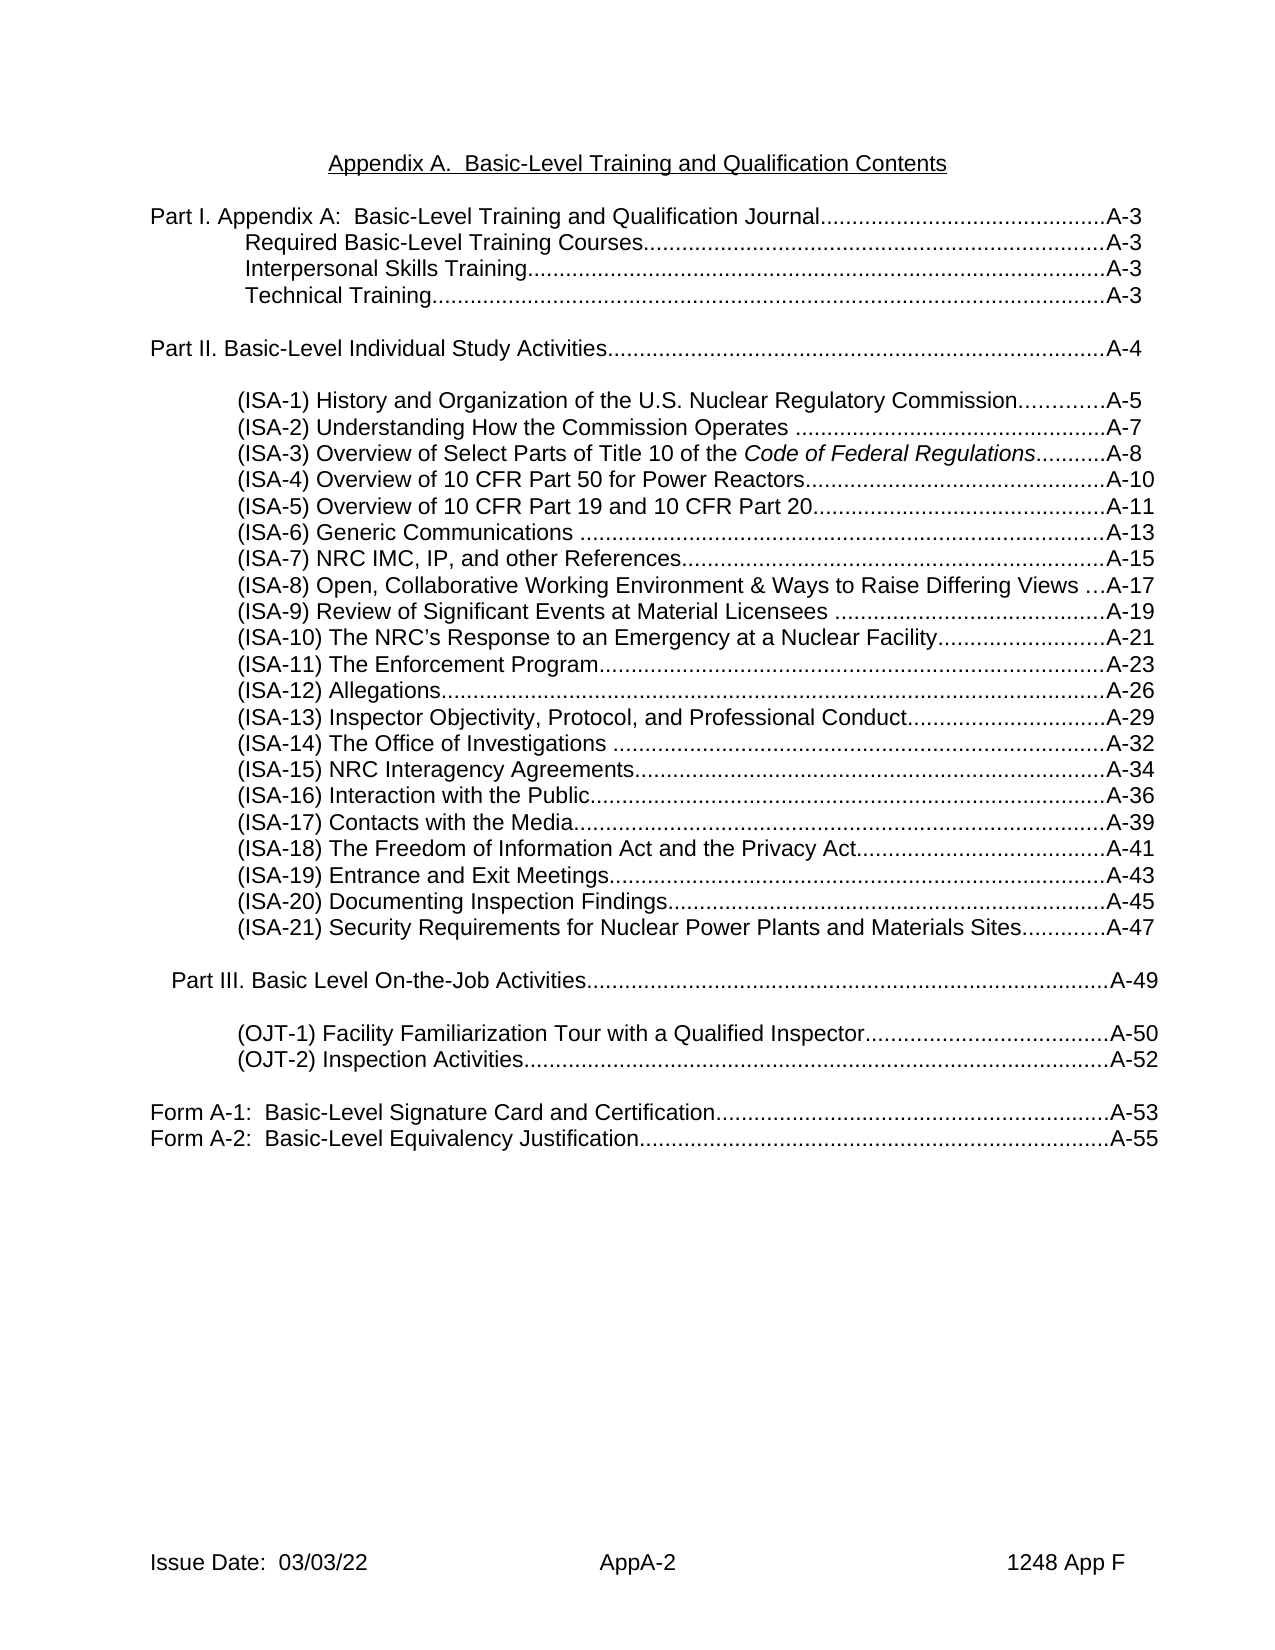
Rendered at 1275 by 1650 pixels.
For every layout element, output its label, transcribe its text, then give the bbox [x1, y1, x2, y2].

text Part III. Basic Level On-the-Job Activities A-49 [171, 967, 1162, 993]
text Form A-2: Basic-Level Equivalency Justification A-55 [150, 1125, 1162, 1151]
text (ISA-9) Review of Significant Events at Material Licensees A-19 [237, 598, 1162, 624]
subtitle Appendix A. Basic-Level Training and Qualification Contents [150, 150, 1125, 176]
text (OJT-2) Inspection Activities A-52 [237, 1046, 1162, 1072]
text (ISA-5) Overview of 10 CFR Part 19 and 10 CFR Part 20 A-11 [237, 493, 1162, 519]
text (ISA-10) The NRC’s Response to an Emergency at a Nuclear Facility A-21 [237, 624, 1162, 651]
text (ISA-3) Overview of Select Parts of Title 10 of the Code of Federal Regulations A-8 [237, 440, 1162, 466]
text (ISA-13) Inspector Objectivity, Protocol, and Professional Conduct A-29 [237, 703, 1162, 730]
text (ISA-20) Documenting Inspection Findings A-45 [237, 888, 1162, 914]
text Interpersonal Skills Training A-3 [244, 255, 1162, 282]
text (ISA-21) Security Requirements for Nuclear Power Plants and Materials Sites A-47 [237, 914, 1162, 941]
text (ISA-8) Open, Collaborative Working Environment & Ways to Raise Differing Views A-17 [237, 572, 1162, 598]
text (ISA-15) NRC Interagency Agreements A-34 [237, 756, 1162, 782]
text (ISA-2) Understanding How the Commission Operates A-7 [237, 413, 1162, 440]
text (ISA-11) The Enforcement Program A-23 [237, 651, 1162, 677]
text Part I. Appendix A: Basic-Level Training and Qualification Journal A-3 [150, 203, 1162, 229]
text (ISA-4) Overview of 10 CFR Part 50 for Power Reactors A-10 [237, 466, 1162, 493]
text (ISA-16) Interaction with the Public A-36 [237, 782, 1162, 809]
text (ISA-12) Allegations A-26 [237, 677, 1162, 703]
text (ISA-6) Generic Communications A-13 [237, 519, 1162, 545]
text (ISA-14) The Office of Investigations A-32 [237, 730, 1162, 756]
text Form A-1: Basic-Level Signature Card and Certification A-53 [150, 1099, 1162, 1125]
text (ISA-17) Contacts with the Media A-39 [237, 809, 1162, 835]
text (ISA-1) History and Organization of the U.S. Nuclear Regulatory Commission A-5 [237, 387, 1162, 413]
text (ISA-7) NRC IMC, IP, and other References A-15 [237, 545, 1162, 572]
text (ISA-18) The Freedom of Information Act and the Privacy Act A-41 [237, 835, 1162, 862]
text (OJT-1) Facility Familiarization Tour with a Qualified Inspector A-50 [237, 1020, 1162, 1046]
text Required Basic-Level Training Courses A-3 [244, 229, 1162, 255]
text (ISA-19) Entrance and Exit Meetings A-43 [237, 862, 1162, 888]
text Technical Training A-3 [244, 282, 1162, 308]
text Part II. Basic-Level Individual Study Activities A-4 [150, 334, 1162, 361]
